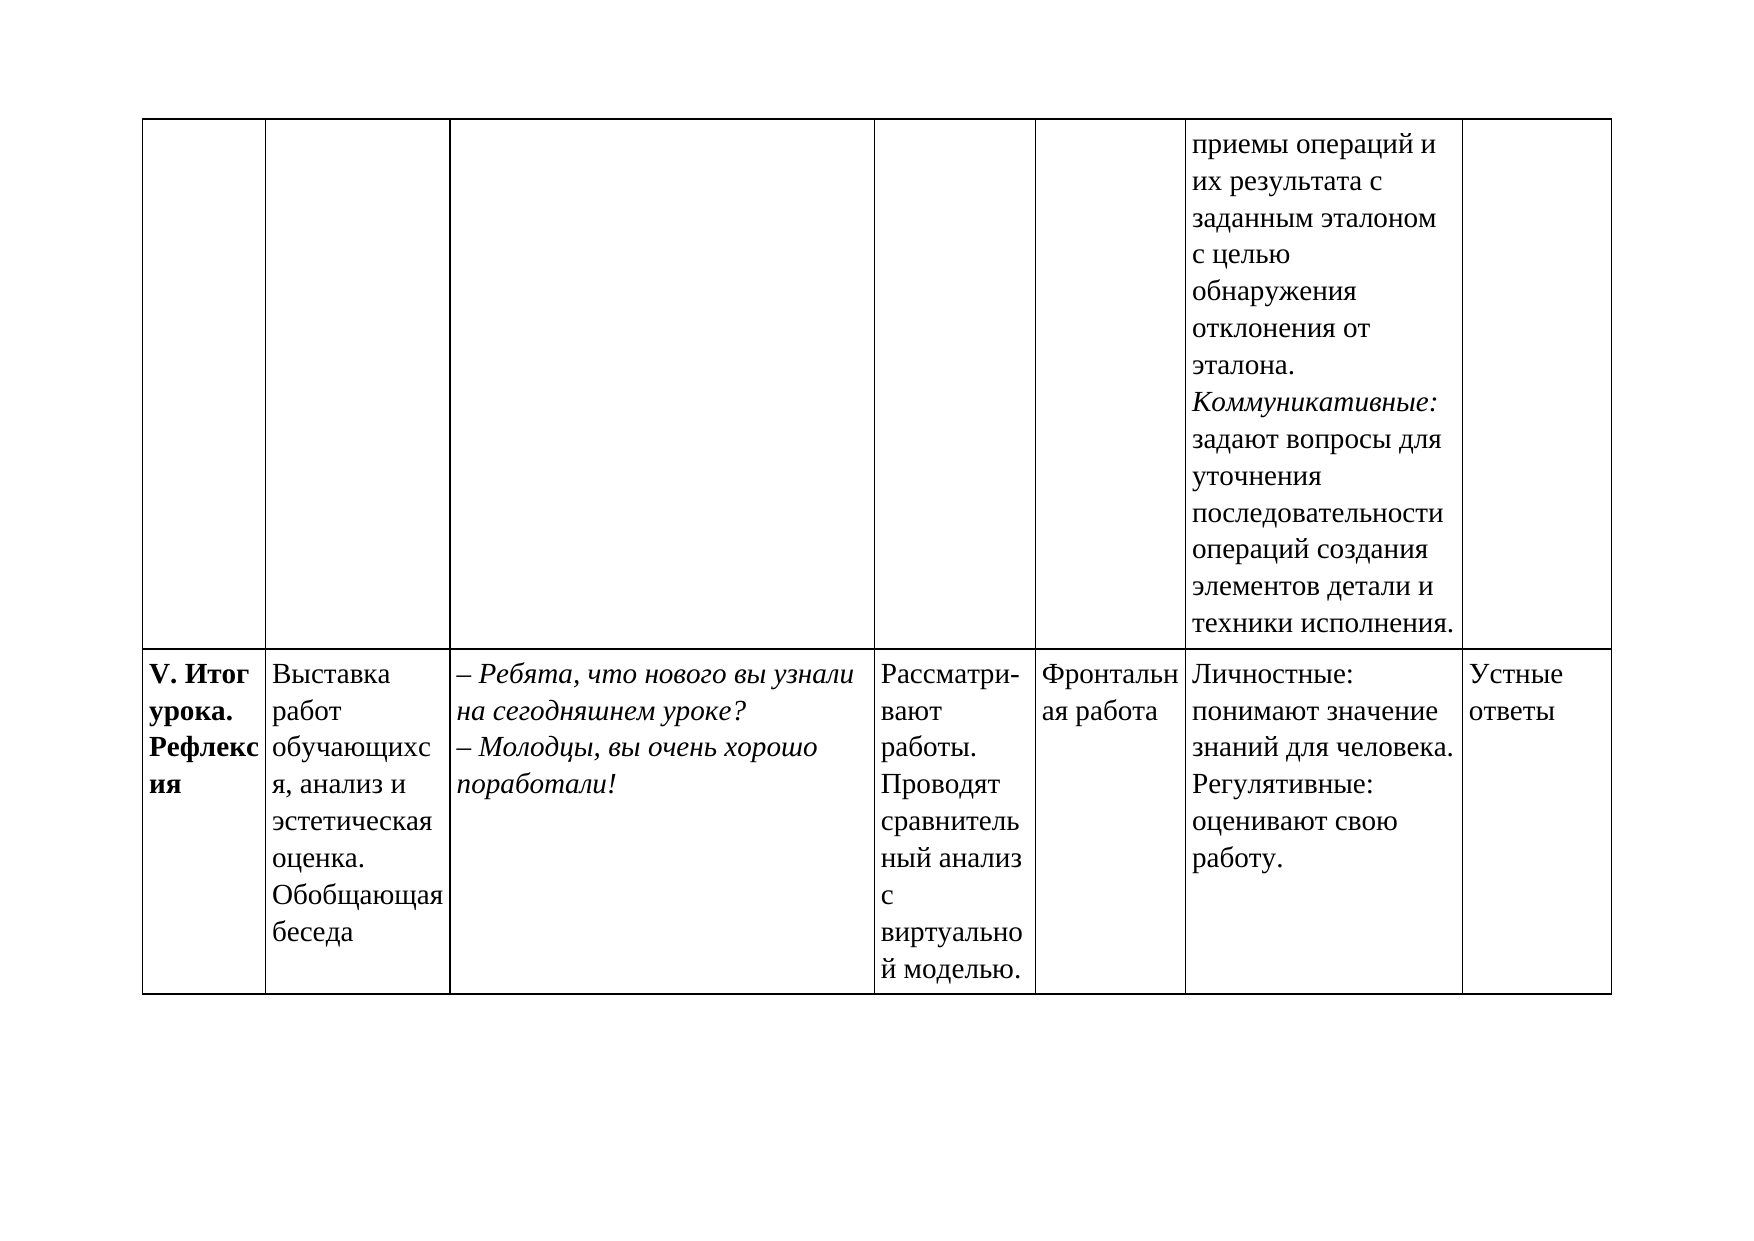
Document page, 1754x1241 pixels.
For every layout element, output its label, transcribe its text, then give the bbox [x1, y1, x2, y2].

table_cell Выставка работ обучающихся, анализ и эстетическая оценка. Обобщающая беседа [266, 650, 449, 993]
table_cell V. Итог урока. Рефлексия [143, 650, 265, 993]
table_cell Устные ответы [1463, 650, 1611, 993]
table_cell Личностные: понимают значение знаний для человека. Регулятивные: оценивают свою работу. [1186, 650, 1462, 993]
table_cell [451, 120, 874, 648]
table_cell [143, 120, 265, 648]
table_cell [1186, 120, 1462, 648]
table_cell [875, 120, 1035, 648]
table_cell – Ребята, что нового вы узнали на сегодняшнем уроке? – Молодцы, вы очень хорошо поработали! [451, 650, 874, 993]
table_cell Рассматри-вают работы. Проводят сравнительный анализ с виртуальной моделью. [875, 650, 1035, 993]
table_cell Фронтальная работа [1036, 650, 1185, 993]
table_cell [266, 120, 449, 648]
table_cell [1036, 120, 1185, 648]
table_cell [1463, 120, 1611, 648]
